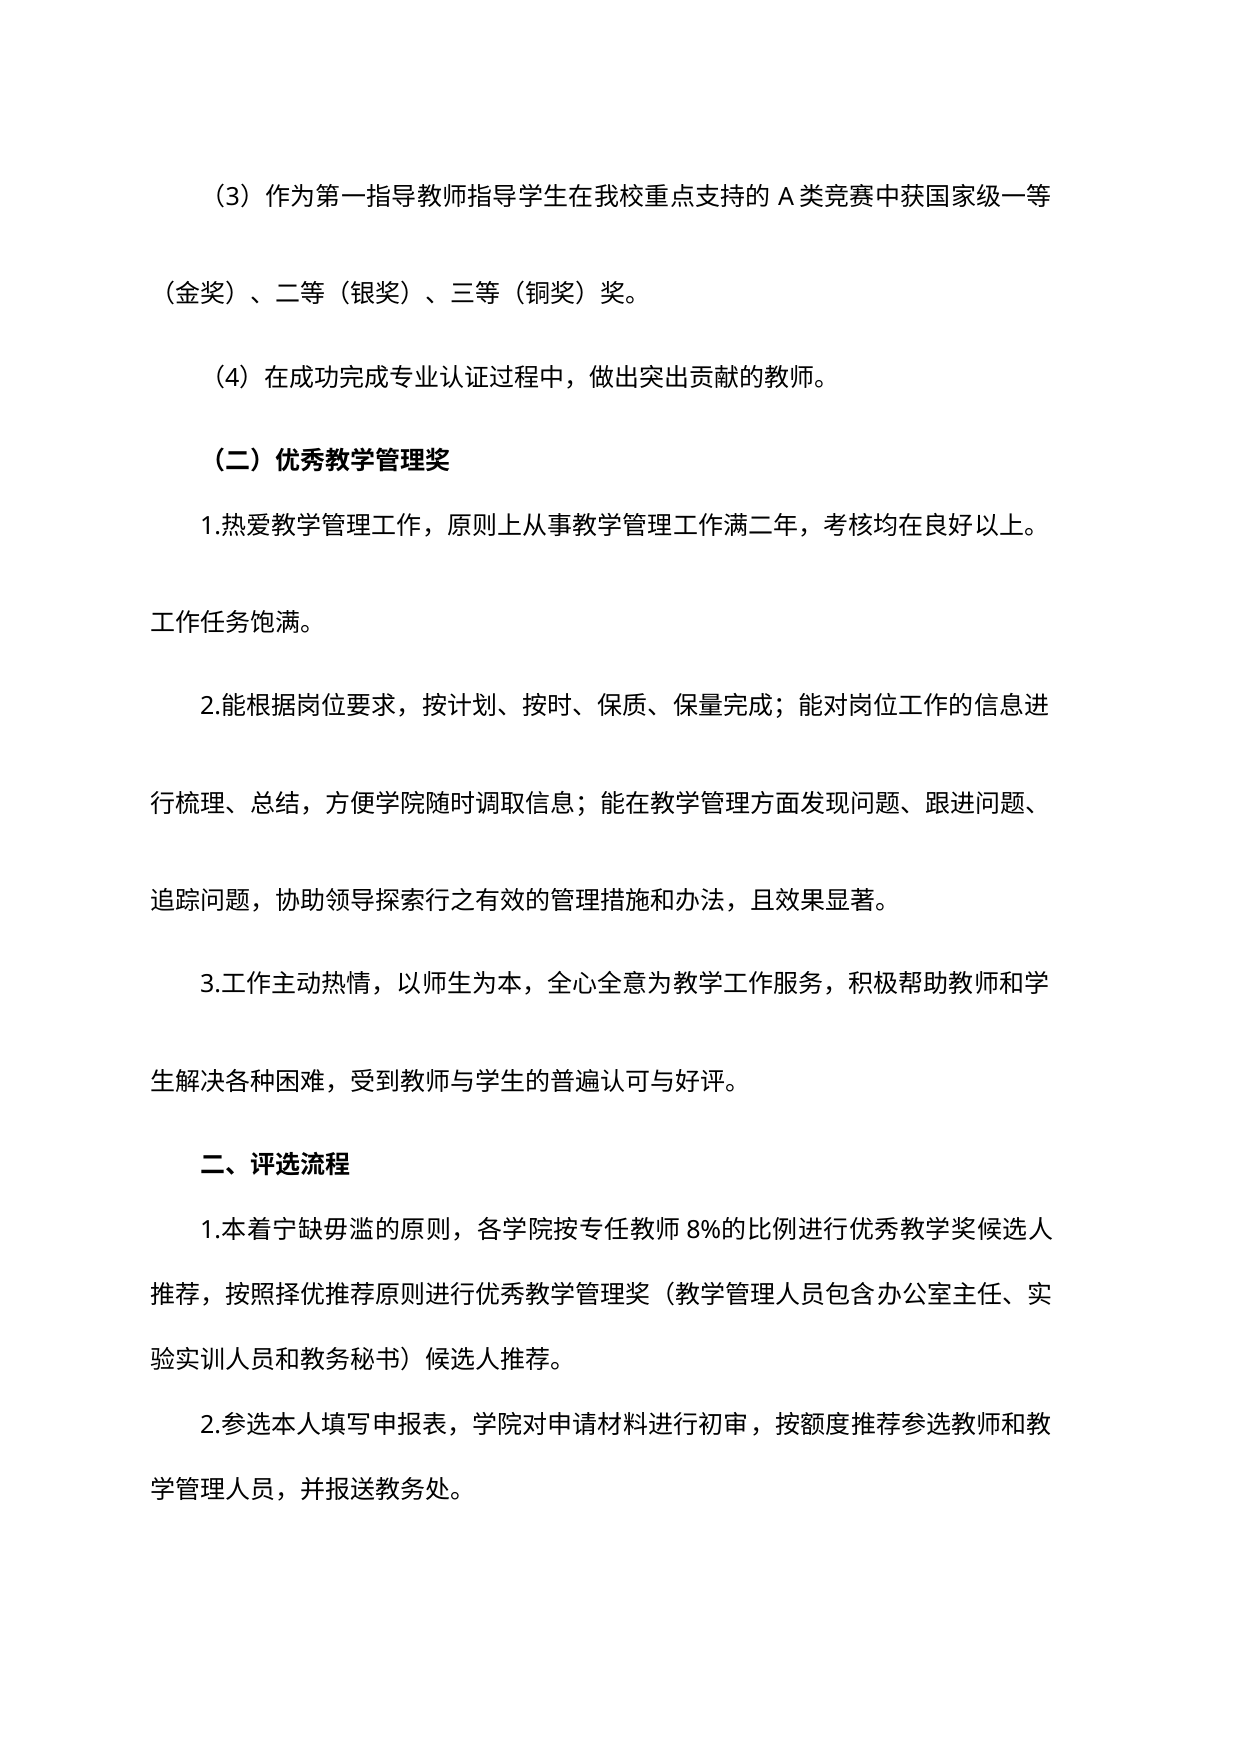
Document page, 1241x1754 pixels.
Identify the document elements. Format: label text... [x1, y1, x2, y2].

text 二、评选流程 [150, 1130, 1053, 1195]
text 2.参选本人填写申报表，学院对申请材料进行初审，按额度推荐参选教师和教学管理人员，并报送教务处。 [150, 1390, 1053, 1520]
text （3）作为第一指导教师指导学生在我校重点支持的A类竞赛中获国家级一等（金奖）、二等（银奖）、三等（铜奖）奖。 [150, 162, 1053, 324]
text 1.热爱教学管理工作，原则上从事教学管理工作满二年，考核均在良好以上。工作任务饱满。 [150, 491, 1053, 653]
text （4）在成功完成专业认证过程中，做出突出贡献的教师。 [150, 343, 1053, 408]
text 3.工作主动热情，以师生为本，全心全意为教学工作服务，积极帮助教师和学生解决各种困难，受到教师与学生的普遍认可与好评。 [150, 949, 1053, 1112]
text 1.本着宁缺毋滥的原则，各学院按专任教师8%的比例进行优秀教学奖候选人推荐，按照择优推荐原则进行优秀教学管理奖（教学管理人员包含办公室主任、实验实训人员和教务秘书）候选人推荐。 [150, 1195, 1053, 1390]
text （二）优秀教学管理奖 [150, 426, 1053, 491]
text 2.能根据岗位要求，按计划、按时、保质、保量完成；能对岗位工作的信息进行梳理、总结，方便学院随时调取信息；能在教学管理方面发现问题、跟进问题、追踪问题，协助领导探索行之有效的管理措施和办法，且效果显著。 [150, 671, 1053, 931]
